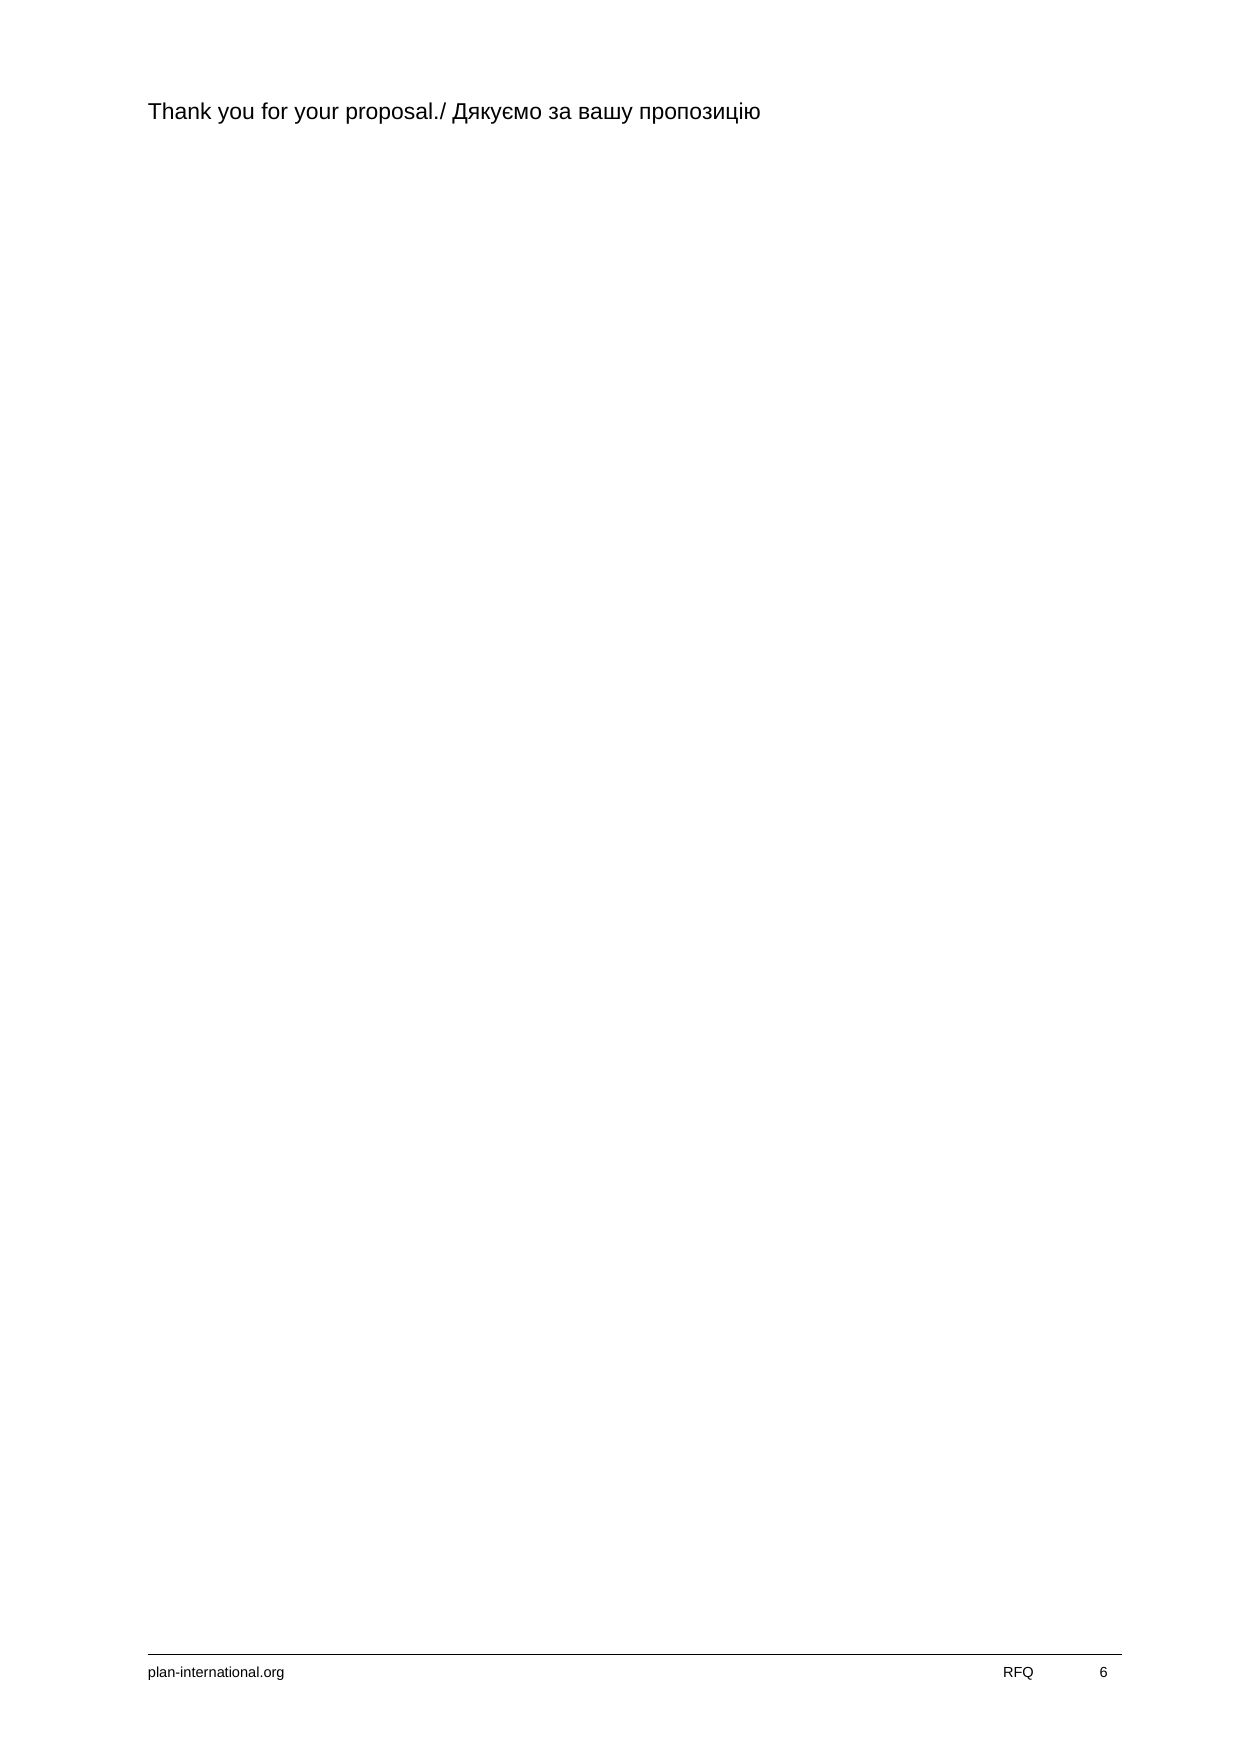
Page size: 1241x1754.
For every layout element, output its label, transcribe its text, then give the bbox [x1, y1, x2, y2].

text Thank you for your proposal./ Дякуємо за вашу пропозицію [148, 98, 1122, 124]
